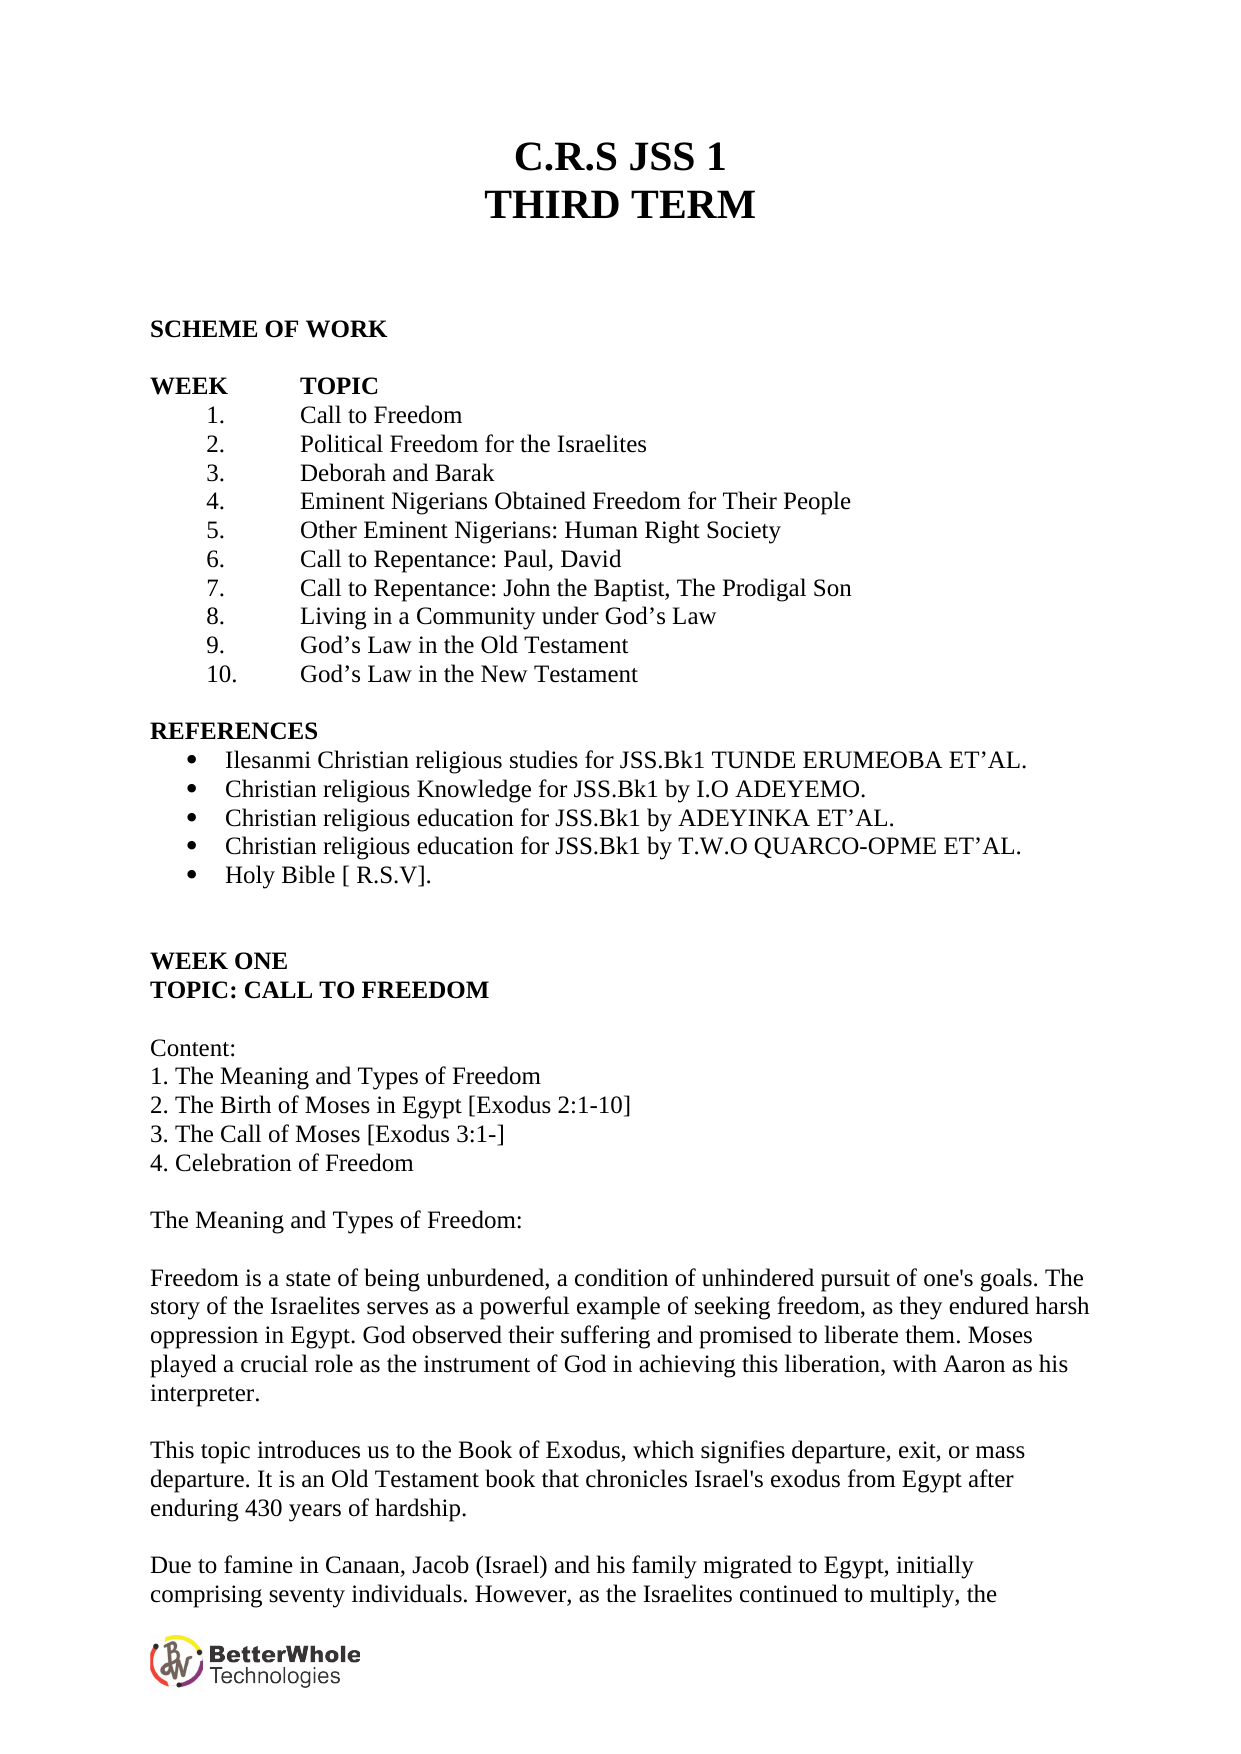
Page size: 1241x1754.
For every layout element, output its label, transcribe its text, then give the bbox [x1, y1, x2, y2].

list Other Eminent Nigerians: Human Right Society [206, 515, 1090, 544]
list Living in a Community under God’s Law [206, 601, 1090, 630]
text 2. The Birth of Moses in Egypt [Exodus 2:1-10] [150, 1090, 1090, 1119]
text TOPIC: CALL TO FREEDOM [150, 975, 1090, 1004]
list Ilesanmi Christian religious studies for JSS.Bk1 TUNDE ERUMEOBA ET’AL. [187, 745, 1090, 774]
text WEEK TOPIC [150, 371, 1090, 400]
list Political Freedom for the Israelites [206, 429, 1090, 458]
text THIRD TERM [150, 180, 1090, 228]
list Christian religious Knowledge for JSS.Bk1 by I.O ADEYEMO. [187, 774, 1090, 803]
text Content: [150, 1033, 1090, 1061]
text 1. The Meaning and Types of Freedom [150, 1061, 1090, 1090]
text 3. The Call of Moses [Exodus 3:1-] [150, 1119, 1090, 1148]
text WEEK ONE [150, 946, 1090, 975]
list Call to Repentance: John the Baptist, The Prodigal Son [206, 573, 1090, 601]
list Call to Freedom [206, 400, 1090, 429]
picture [150, 1635, 360, 1688]
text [150, 1550, 1090, 1608]
text 4. Celebration of Freedom [150, 1148, 1090, 1176]
list Holy Bible [ R.S.V]. [187, 860, 1090, 889]
text The Meaning and Types of Freedom: [150, 1205, 1090, 1234]
text This topic introduces us to the Book of Exodus, which signifies departure, exit, or mass departure. It is an Old Testament book that chronicles Israel's exodus from Egypt after enduring 430 years of hardship. [150, 1435, 1090, 1521]
list God’s Law in the Old Testament [206, 630, 1090, 659]
text Freedom is a state of being unburdened, a condition of unhindered pursuit of one's goals. The story of the Israelites serves as a powerful example of seeking freedom, as they endured harsh oppression in Egypt. God observed their suffering and promised to liberate them. Moses played a crucial role as the instrument of God in achieving this liberation, with Aaron as his interpreter. [150, 1263, 1090, 1406]
list God’s Law in the New Testament [206, 659, 1090, 688]
list Eminent Nigerians Obtained Freedom for Their People [206, 486, 1090, 515]
text REFERENCES [150, 716, 1090, 745]
list Call to Repentance: Paul, David [206, 544, 1090, 573]
list Christian religious education for JSS.Bk1 by ADEYINKA ET’AL. [187, 803, 1090, 831]
list Christian religious education for JSS.Bk1 by T.W.O QUARCO-OPME ET’AL. [187, 831, 1090, 860]
list Deborah and Barak [206, 458, 1090, 486]
text SCHEME OF WORK [150, 314, 1090, 343]
text C.R.S JSS 1 [150, 132, 1090, 180]
